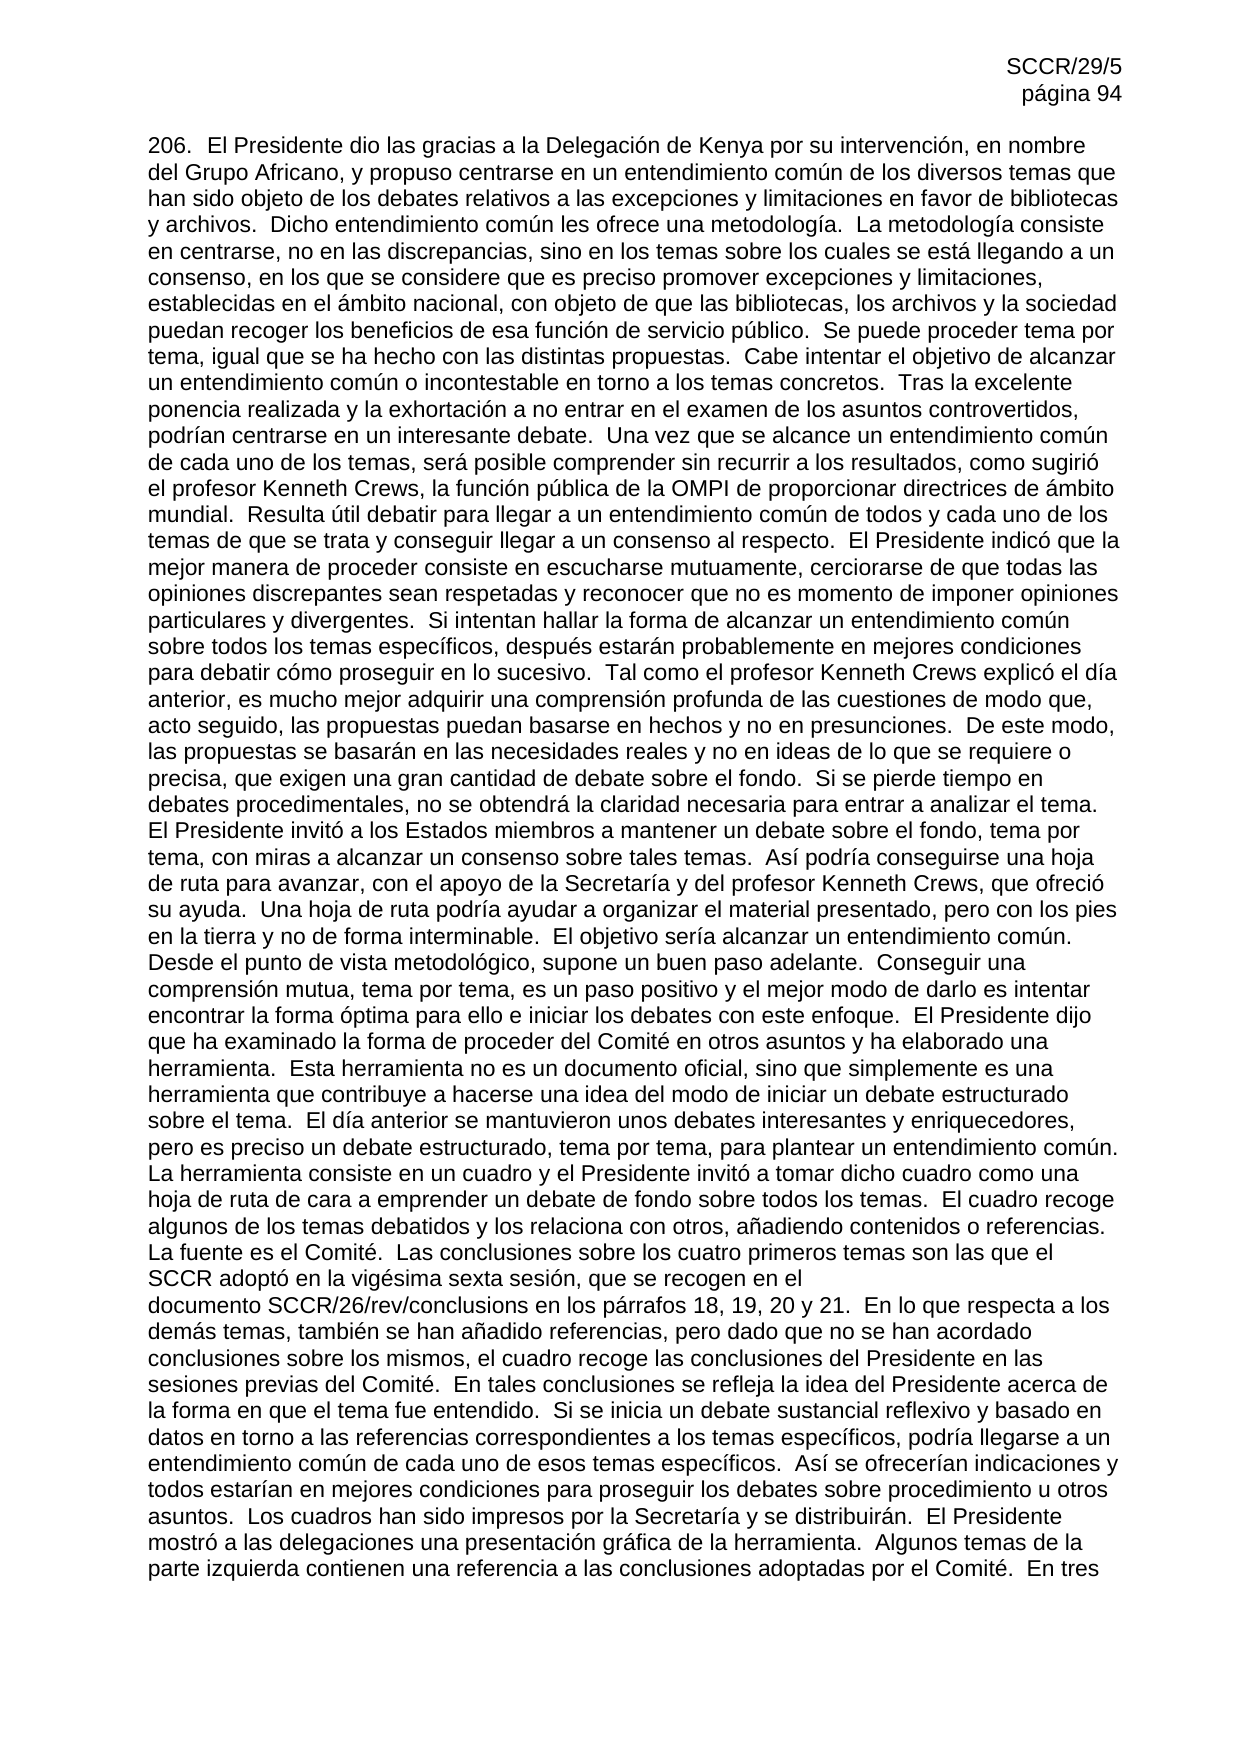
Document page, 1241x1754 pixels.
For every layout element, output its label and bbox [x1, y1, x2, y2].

list [148, 132, 1122, 1582]
